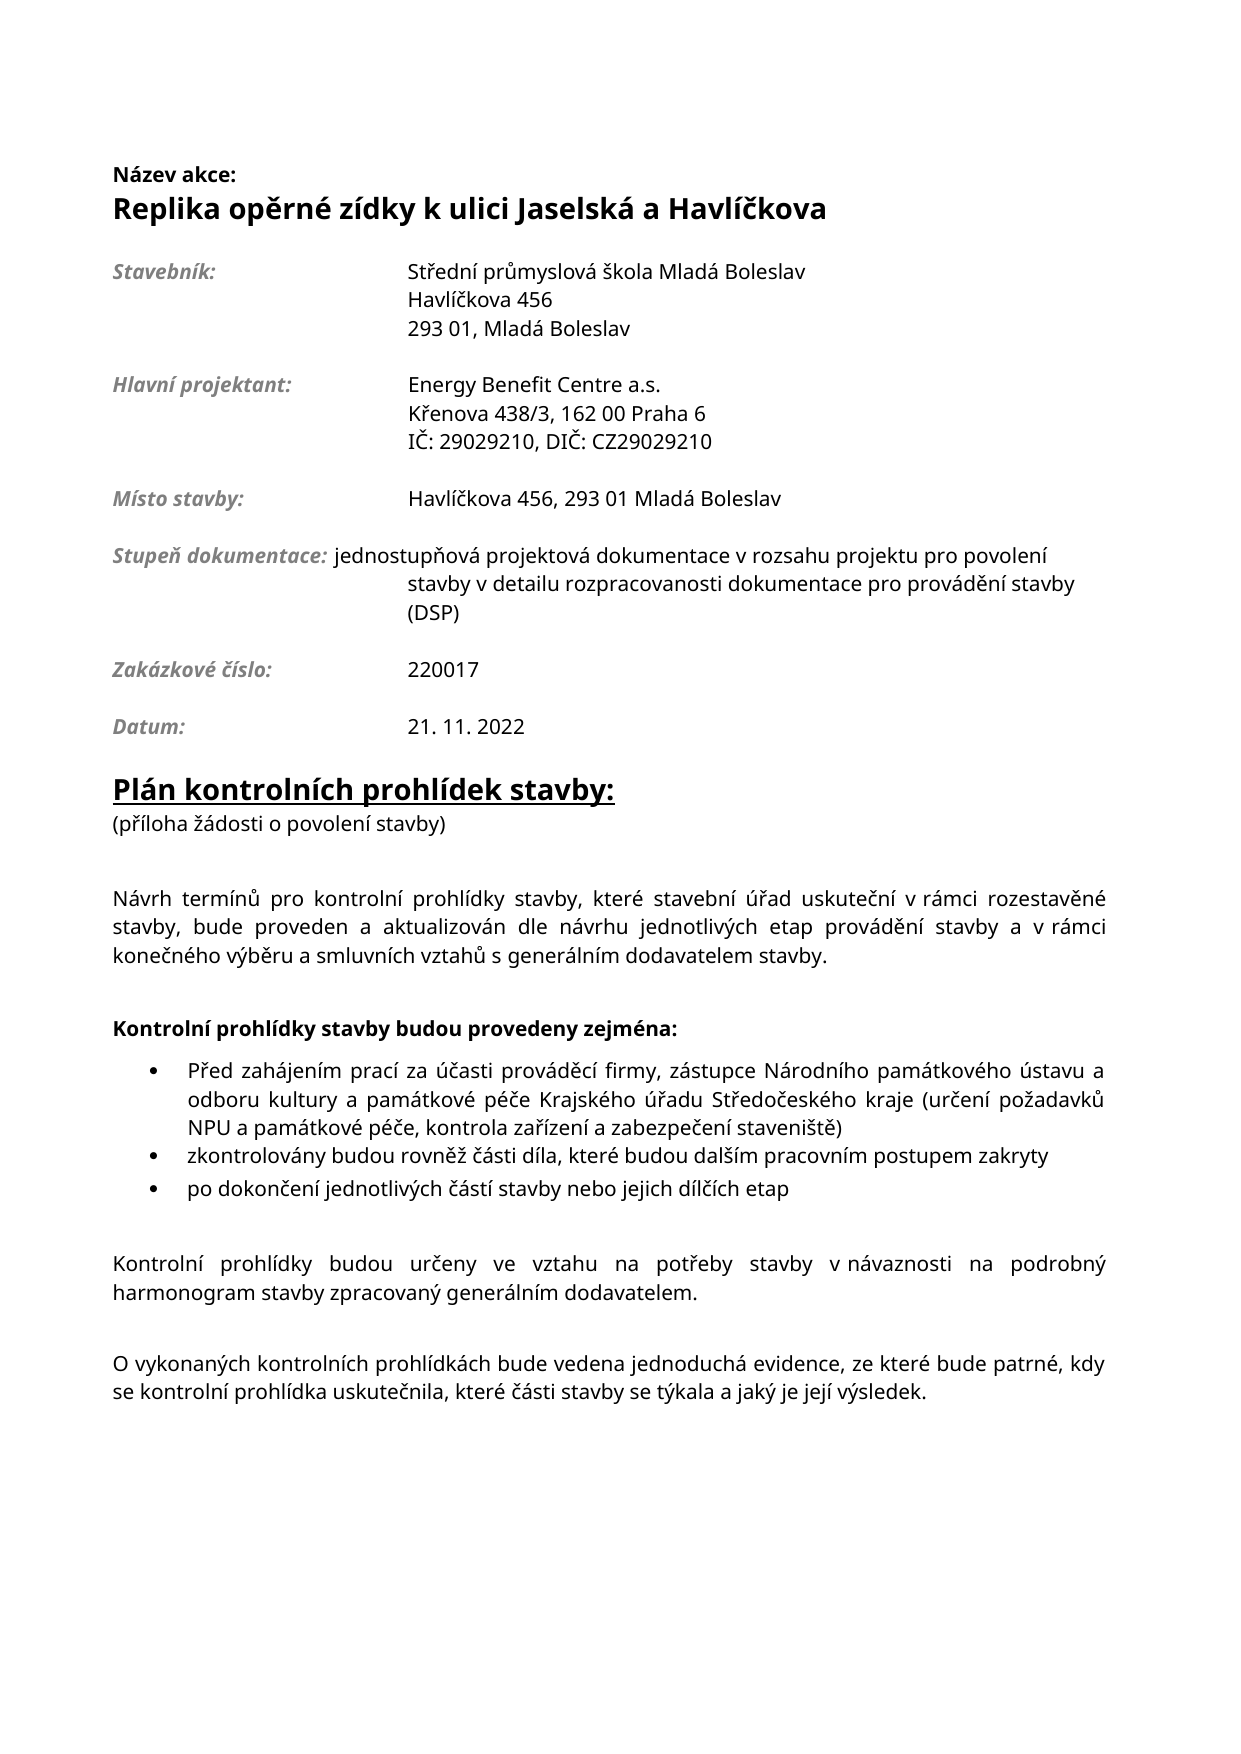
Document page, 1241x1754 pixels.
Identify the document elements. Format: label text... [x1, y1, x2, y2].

list po dokončení jednotlivých částí stavby nebo jejich dílčích etap [150, 1174, 1106, 1203]
text (příloha žádosti o povolení stavby) [112, 809, 1106, 837]
text Plán kontrolních prohlídek stavby: [112, 769, 1106, 809]
list zkontrolovány budou rovněž části díla, které budou dalším pracovním postupem zakryty [150, 1142, 1106, 1170]
text Kontrolní prohlídky stavby budou provedeny zejména: [112, 1014, 1106, 1042]
text Křenova 438/3, 162 00 Praha 6 [112, 399, 1106, 427]
list Před zahájením prací za účasti prováděcí firmy, zástupce Národního památkového ústavu a odboru kultury a památkové péče Krajského úřadu Středočeského kraje (určení požadavků NPU a památkové péče, kontrola zařízení a zabezpečení staveniště) [150, 1056, 1106, 1142]
text Havlíčkova 456 [112, 285, 1106, 314]
text IČ: 29029210, DIČ: CZ29029210 [112, 427, 1106, 456]
text Stavebník: Střední průmyslová škola Mladá Boleslav [112, 257, 1106, 285]
text O vykonaných kontrolních prohlídkách bude vedena jednoduchá evidence, ze které bude patrné, kdy se kontrolní prohlídka uskutečnila, které části stavby se týkala a jaký je její výsledek. [112, 1349, 1106, 1406]
text Kontrolní prohlídky budou určeny ve vztahu na potřeby stavby v návaznosti na podrobný harmonogram stavby zpracovaný generálním dodavatelem. [112, 1249, 1106, 1306]
text Datum: 21. 11. 2022 [112, 712, 1106, 741]
text Hlavní projektant: Energy Benefit Centre a.s. [112, 371, 1106, 399]
text Stupeň dokumentace: jednostupňová projektová dokumentace v rozsahu projektu pro povolení stavby v detailu rozpracovanosti dokumentace pro provádění stavby (DSP) [112, 541, 1106, 626]
text Návrh termínů pro kontrolní prohlídky stavby, které stavební úřad uskuteční v rámci rozestavěné stavby, bude proveden a aktualizován dle návrhu jednotlivých etap provádění stavby a v rámci konečného výběru a smluvních vztahů s generálním dodavatelem stavby. [112, 884, 1106, 969]
text Replika opěrné zídky k ulici Jaselská a Havlíčkova [112, 189, 1106, 228]
text Název akce: [112, 160, 1106, 189]
text Zakázkové číslo: 220017 [112, 655, 1106, 683]
text 293 01, Mladá Boleslav [112, 314, 1106, 342]
text Místo stavby: Havlíčkova 456, 293 01 Mladá Boleslav [112, 484, 1106, 513]
